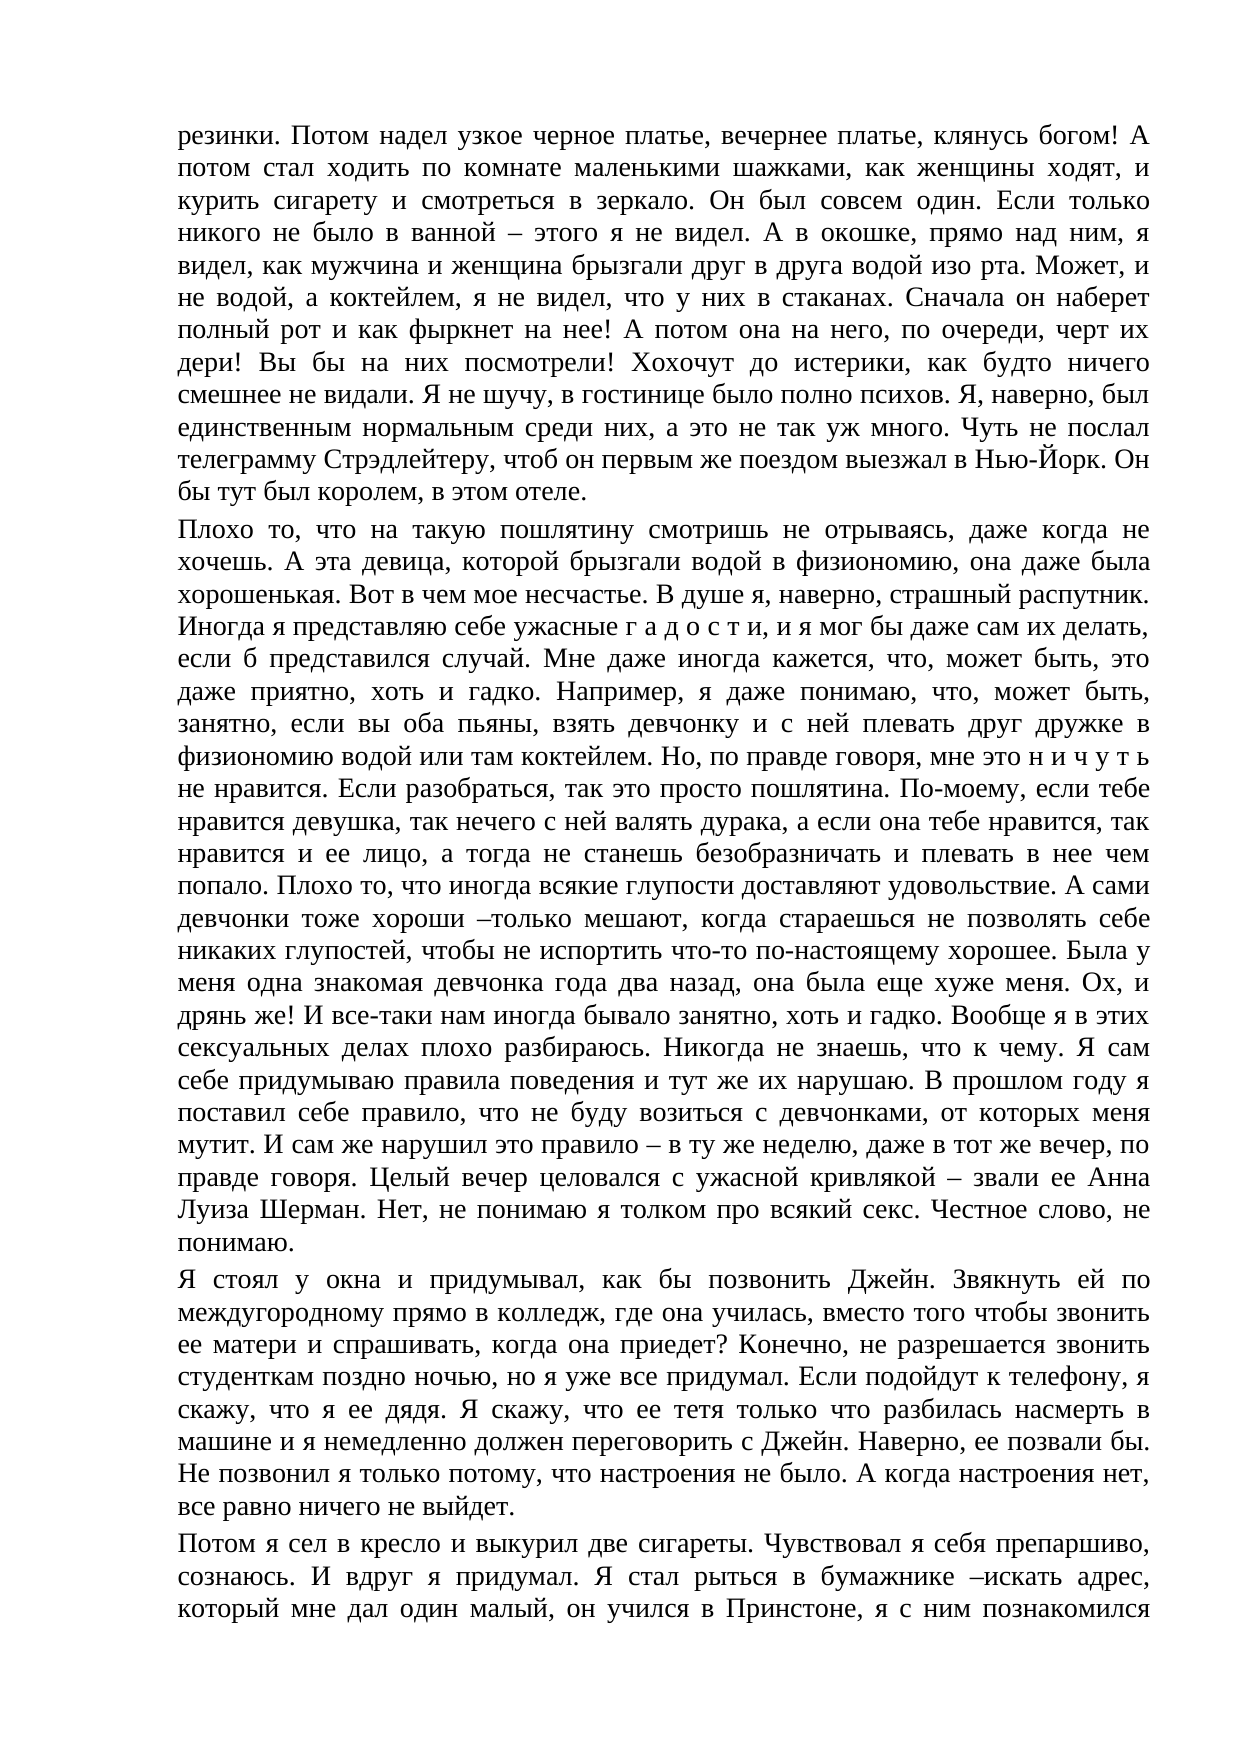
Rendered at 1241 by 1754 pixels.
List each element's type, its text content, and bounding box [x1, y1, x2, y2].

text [177, 118, 1152, 507]
text Я стоял у окна и придумывал, как бы позвонить Джейн. Звякнуть ей по междугородному прямо в колледж, где она училась, вместо того чтобы звонить ее матери и спрашивать, когда она приедет? Конечно, не разрешается звонить студенткам поздно ночью, но я уже все придумал. Если подойдут к телефону, я скажу, что я ее дядя. Я скажу, что ее тетя только что разбилась насмерть в машине и я немедленно должен переговорить с Джейн. Наверно, ее позвали бы. Не позвонил я только потому, что настроения не было. А когда настроения нет, все равно ничего не выйдет. [177, 1262, 1152, 1521]
text Плохо то, что на такую пошлятину смотришь не отрываясь, даже когда не хочешь. А эта девица, которой брызгали водой в физиономию, она даже была хорошенькая. Вот в чем мое несчастье. В душе я, наверно, страшный распутник. Иногда я представляю себе ужасные г а д о с т и, и я мог бы даже сам их делать, если б представился случай. Мне даже иногда кажется, что, может быть, это даже приятно, хоть и гадко. Например, я даже понимаю, что, может быть, занятно, если вы оба пьяны, взять девчонку и с ней плевать друг дружке в физиономию водой или там коктейлем. Но, по правде говоря, мне это н и ч у т ь не нравится. Если разобраться, так это просто пошлятина. По-моему, если тебе нравится девушка, так нечего с ней валять дурака, а если она тебе нравится, так нравится и ее лицо, а тогда не станешь безобразничать и плевать в нее чем попало. Плохо то, что иногда всякие глупости доставляют удовольствие. А сами девчонки тоже хороши –только мешают, когда стараешься не позволять себе никаких глупостей, чтобы не испортить что-то по-настоящему хорошее. Была у меня одна знакомая девчонка года два назад, она была еще хуже меня. Ох, и дрянь же! И все-таки нам иногда бывало занятно, хоть и гадко. Вообще я в этих сексуальных делах плохо разбираюсь. Никогда не знаешь, что к чему. Я сам себе придумываю правила поведения и тут же их нарушаю. В прошлом году я поставил себе правило, что не буду возиться с девчонками, от которых меня мутит. И сам же нарушил это правило – в ту же неделю, даже в тот же вечер, по правде говоря. Целый вечер целовался с ужасной кривлякой – звали ее Анна Луиза Шерман. Нет, не понимаю я толком про всякий секс. Честное слово, не понимаю. [177, 512, 1152, 1257]
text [177, 1526, 1152, 1624]
